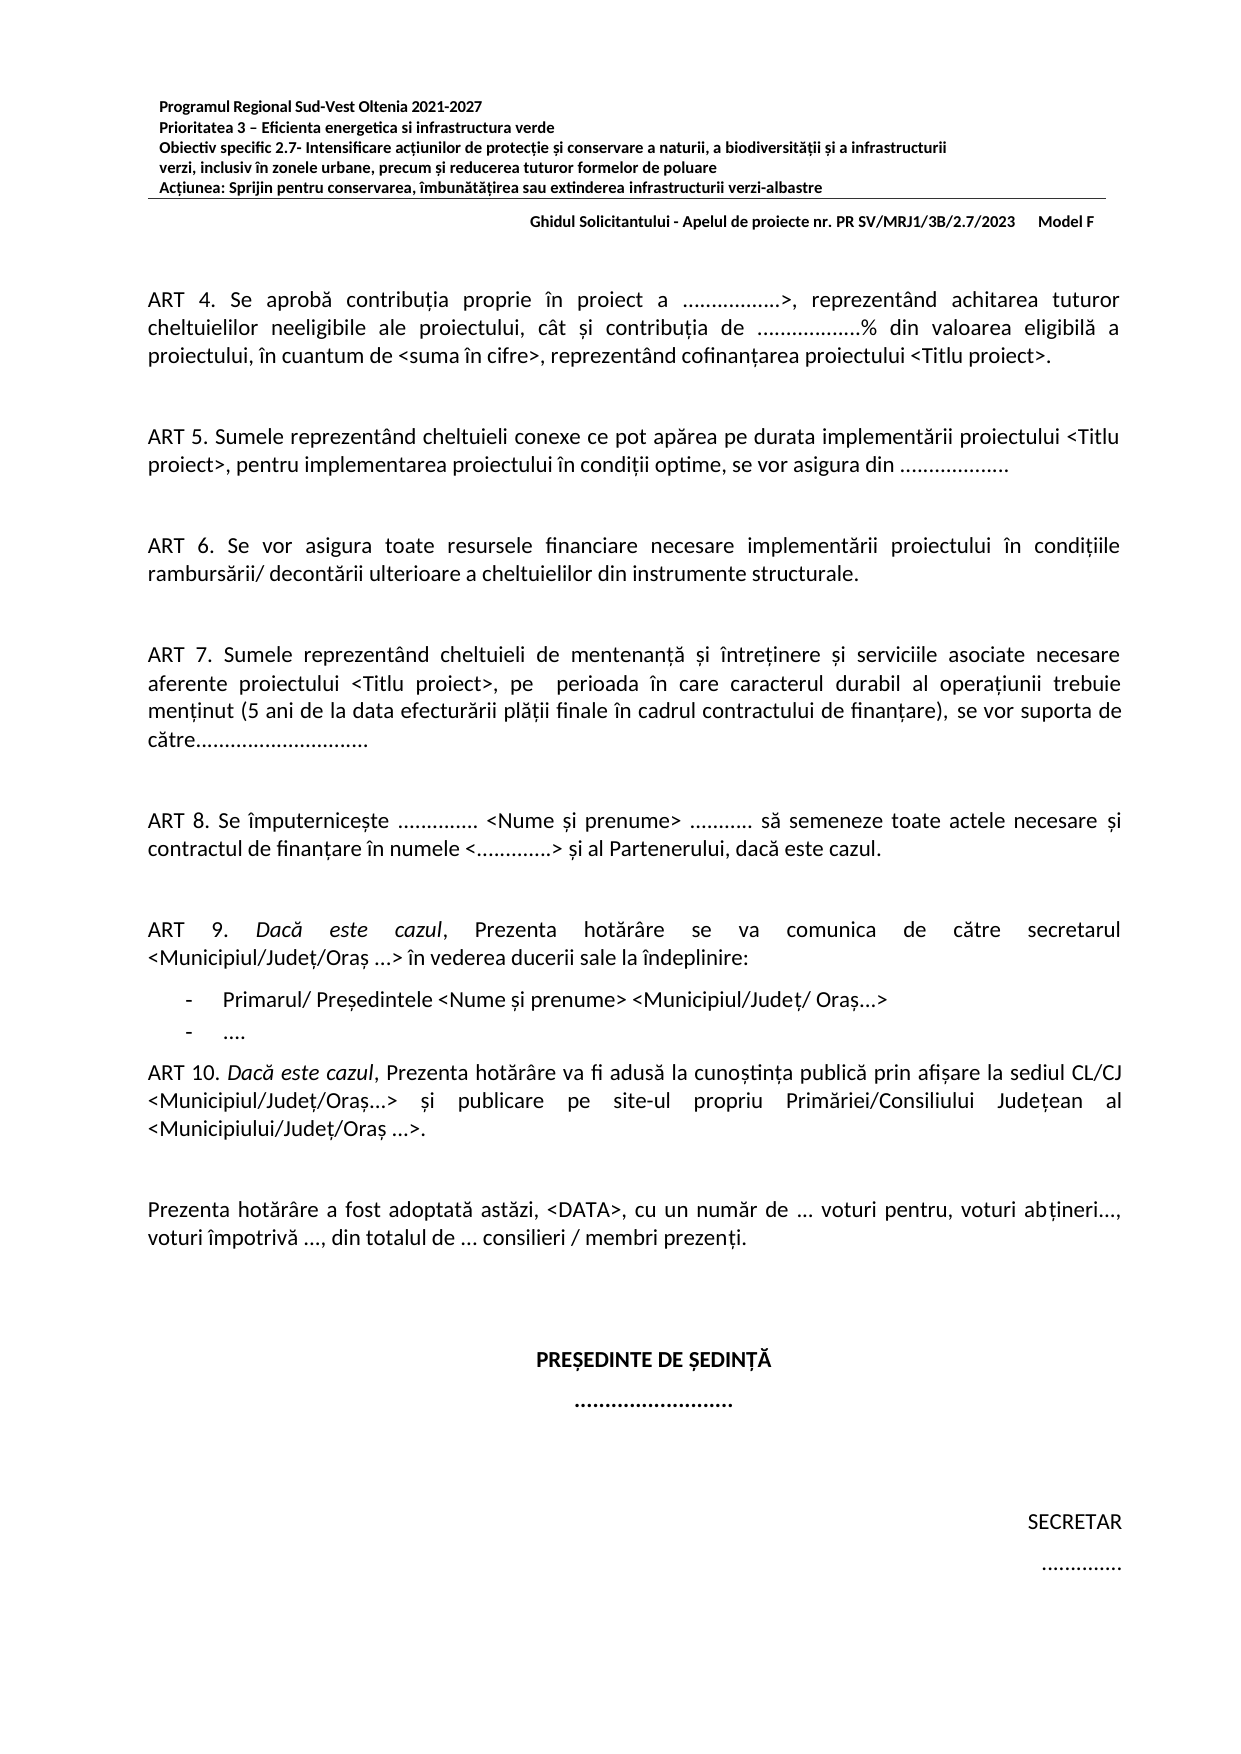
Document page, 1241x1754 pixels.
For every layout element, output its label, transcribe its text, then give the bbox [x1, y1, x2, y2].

text Prezenta hotărâre a fost adoptată astăzi, <DATA>, cu un număr de ... voturi pentru, voturi abţineri..., voturi împotrivă ..., din totalul de ... consilieri / membri prezenţi. [148, 1195, 1122, 1251]
text ART 10. Dacă este cazul, Prezenta hotărâre va fi adusă la cunoştinţa publică prin afişare la sediul CL/CJ <Municipiul/Judeţ/Oraş...> şi publicare pe site-ul propriu Primăriei/Consiliului Judeţean al <Municipiului/Judeţ/Oraş ...>. [148, 1058, 1122, 1142]
text .......................... [185, 1386, 1122, 1413]
text ART 6. Se vor asigura toate resursele financiare necesare implementării proiectului în condițiile rambursării/ decontării ulterioare a cheltuielilor din instrumente structurale. [148, 532, 1122, 588]
text ART 4. Se aprobă contribuția proprie în proiect a .................>, reprezentând achitarea tuturor cheltuielilor neeligibile ale proiectului, cât și contribuția de ..................% din valoarea eligibilă a proiectului, în cuantum de <suma în cifre>, reprezentând cofinanțarea proiectului <Titlu proiect>. [148, 285, 1122, 369]
text .............. [185, 1548, 1122, 1576]
list .... [185, 1014, 1122, 1046]
text ART 7. Sumele reprezentând cheltuieli de mentenanță și întreținere și serviciile asociate necesare aferente proiectului <Titlu proiect>, pe perioada în care caracterul durabil al operațiunii trebuie menținut (5 ani de la data efecturării plății finale în cadrul contractului de finanțare), se vor suporta de către.............................. [148, 641, 1122, 753]
text ART 8. Se împuternicește .............. <Nume și prenume> ........... să semeneze toate actele necesare şi contractul de finanţare în numele <.............> şi al Partenerului, dacă este cazul. [148, 806, 1122, 862]
list Primarul/ Președintele <Nume și prenume> <Municipiul/Judeţ/ Oraş...> [185, 983, 1122, 1014]
text PREŞEDINTE DE ŞEDINŢĂ [185, 1345, 1122, 1373]
text ART 9. Dacă este cazul, Prezenta hotărâre se va comunica de către secretarul <Municipiul/Judeţ/Oraş ...> în vederea ducerii sale la îndeplinire: [148, 915, 1122, 971]
text ART 5. Sumele reprezentând cheltuieli conexe ce pot apărea pe durata implementării proiectului <Titlu proiect>, pentru implementarea proiectului în condiții optime, se vor asigura din ................... [148, 422, 1122, 478]
text SECRETAR [185, 1507, 1122, 1535]
